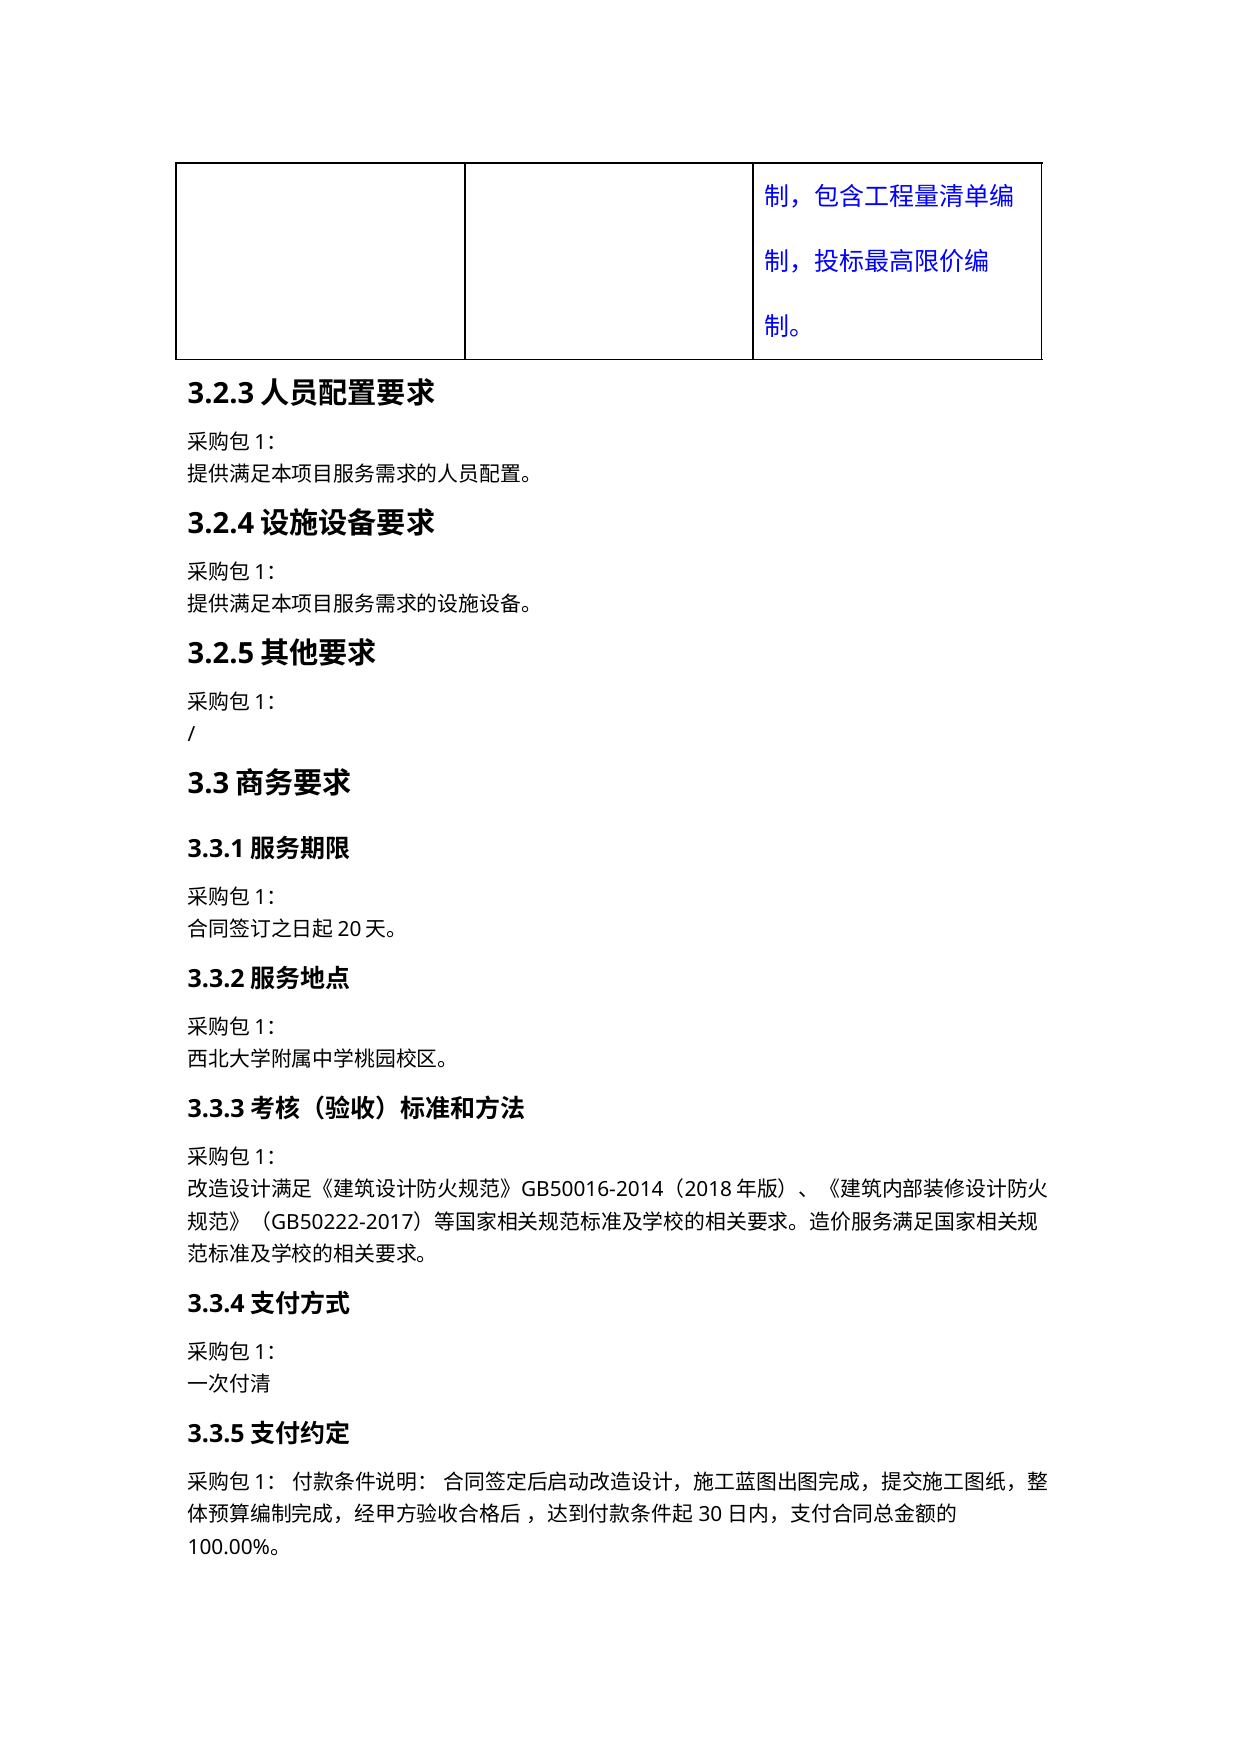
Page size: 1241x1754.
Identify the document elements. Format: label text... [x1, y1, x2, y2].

table_cell [466, 164, 752, 358]
text 提供满足本项目服务需求的设施设备。 [187, 588, 1053, 620]
text 3.3.5支付约定 [187, 1400, 1053, 1465]
text 合同签订之日起20天。 [187, 913, 1053, 945]
text 采购包1： [187, 880, 1053, 913]
text 采购包1： 付款条件说明： 合同签定后启动改造设计，施工蓝图出图完成，提交施工图纸，整体预算编制完成，经甲方验收合格后 ，达到付款条件起 30 日内，支付合同总金额的 100.00%。 [187, 1465, 1053, 1563]
text 3.2.4设施设备要求 [187, 490, 1053, 555]
text 3.3.4支付方式 [187, 1270, 1053, 1335]
text 采购包1： [187, 1140, 1053, 1173]
table_cell 1 [177, 164, 464, 358]
text 3.3商务要求 [187, 750, 1053, 815]
text 3.3.1服务期限 [187, 815, 1053, 880]
text 一次付清 [187, 1368, 1053, 1400]
text 改造设计满足《建筑设计防火规范》GB50016-2014（2018年版）、《建筑内部装修设计防火规范》（GB50222-2017）等国家相关规范标准及学校的相关要求。造价服务满足国家相关规范标准及学校的相关要求。 [187, 1173, 1053, 1270]
text 采购包1： [187, 425, 1053, 458]
text 3.2.5其他要求 [187, 620, 1053, 685]
text 3.3.3考核（验收）标准和方法 [187, 1075, 1053, 1140]
text / [187, 718, 1053, 750]
text 3.3.2服务地点 [187, 945, 1053, 1010]
text 采购包1： [187, 1010, 1053, 1043]
text 采购包1： [187, 555, 1053, 588]
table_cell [754, 164, 1041, 358]
text 西北大学附属中学桃园校区。 [187, 1043, 1053, 1075]
text 3.2.3人员配置要求 [187, 360, 1053, 425]
text 提供满足本项目服务需求的人员配置。 [187, 458, 1053, 490]
text 采购包1： [187, 1335, 1053, 1368]
text 采购包1： [187, 685, 1053, 718]
